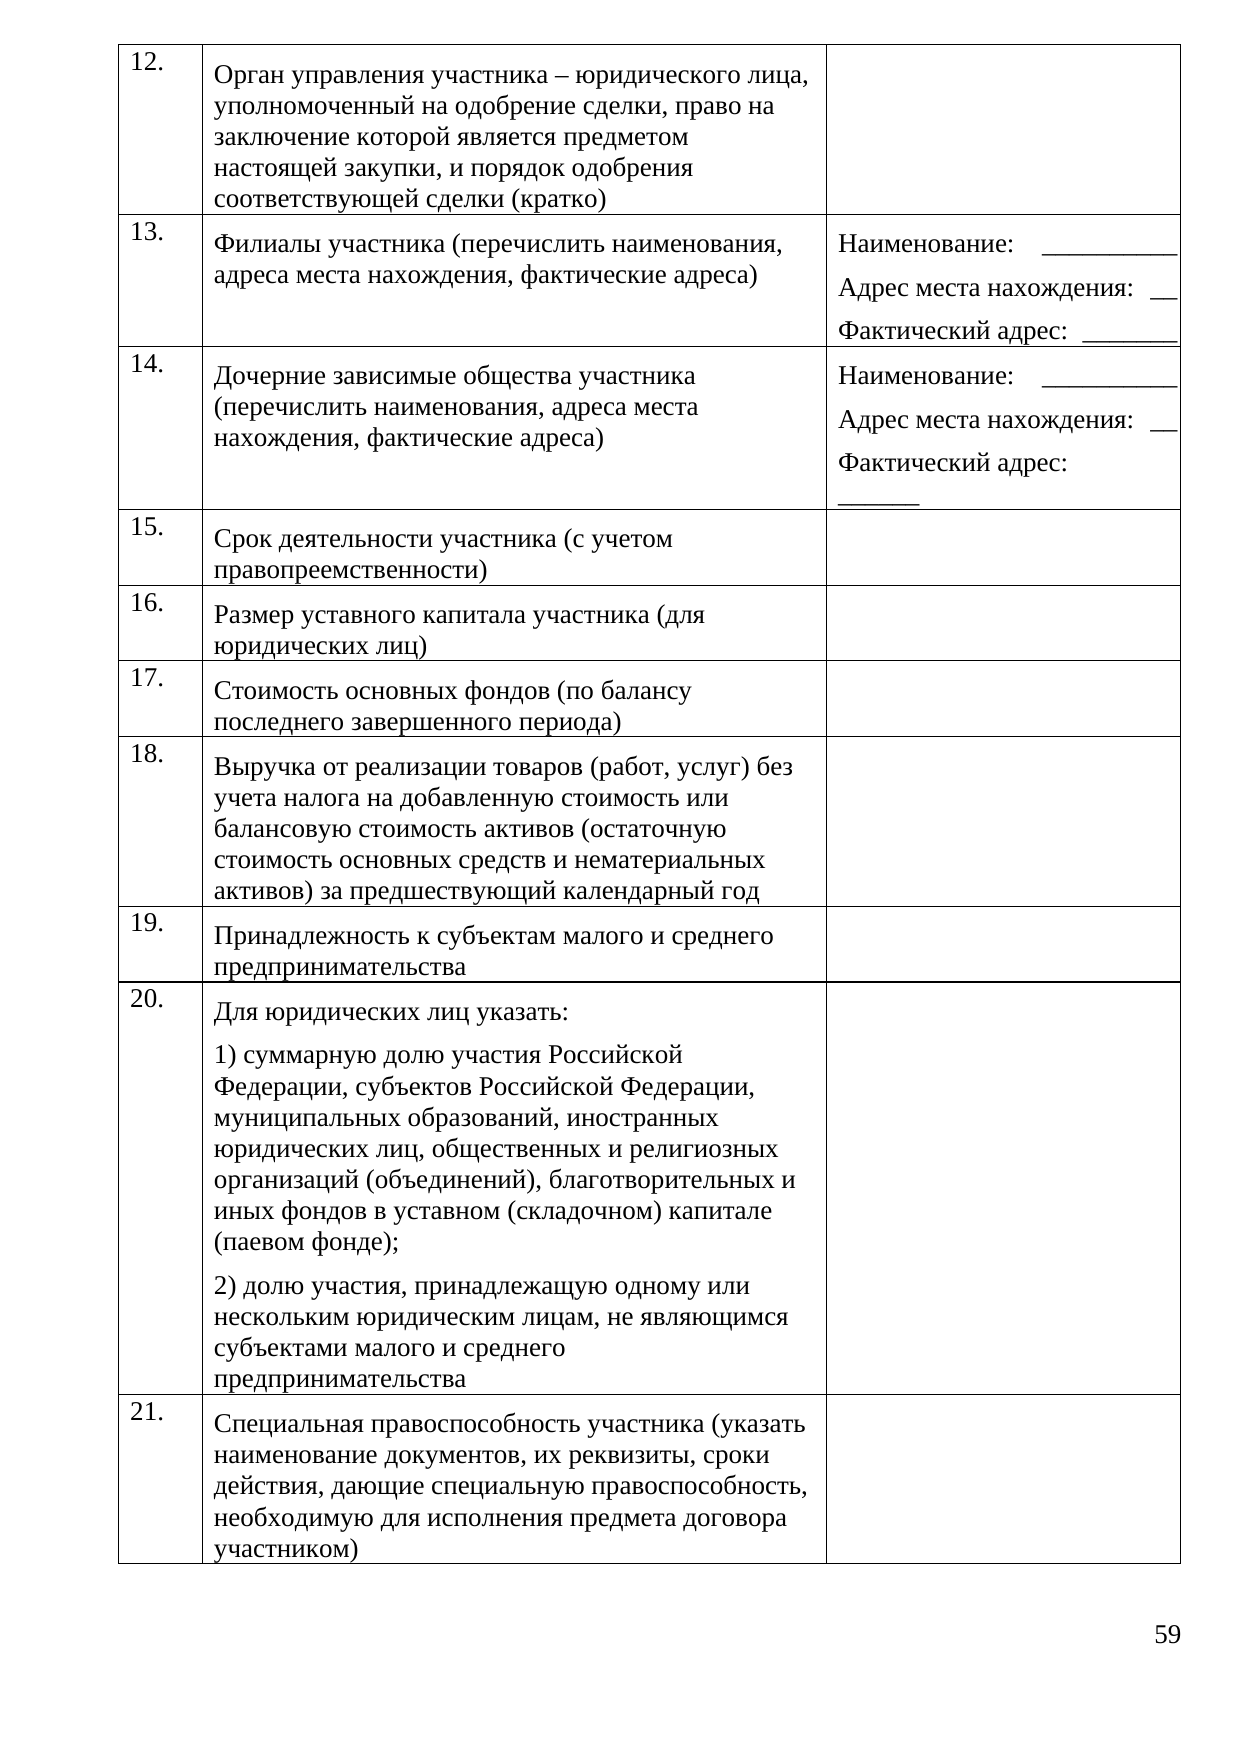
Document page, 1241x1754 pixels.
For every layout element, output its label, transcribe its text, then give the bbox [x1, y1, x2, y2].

table_cell Орган управления участника – юридического лица, уполномоченный на одобрение сделки, право на заключение которой является предметом настоящей закупки, и порядок одобрения соответствующей сделки (кратко) [203, 45, 826, 214]
table_cell Филиалы участника (перечислить наименования, адреса места нахождения, фактические адреса) [203, 215, 826, 346]
table_cell [119, 586, 202, 660]
table_cell [119, 1395, 202, 1563]
table_cell Выручка от реализации товаров (работ, услуг) без учета налога на добавленную стоимость или балансовую стоимость активов (остаточную стоимость основных средств и нематериальных активов) за предшествующий календарный год [203, 737, 826, 906]
table_cell [119, 737, 202, 906]
table_cell [119, 347, 202, 509]
table_cell [119, 983, 202, 1394]
table_cell [827, 907, 1180, 981]
table_cell [827, 1395, 1180, 1563]
table_cell [827, 661, 1180, 736]
table_cell Срок деятельности участника (с учетом правопреемственности) [203, 510, 826, 584]
table_cell [119, 45, 202, 214]
table_cell [827, 45, 1180, 214]
table_cell [119, 661, 202, 736]
table_cell Специальная правоспособность участника (указать наименование документов, их реквизиты, сроки действия, дающие специальную правоспособность, необходимую для исполнения предмета договора участником) [203, 1395, 826, 1563]
table_cell Для юридических лиц указать: 1) суммарную долю участия Российской Федерации, субъектов Российской Федерации, муниципальных образований, иностранных юридических лиц, общественных и религиозных организаций (объединений), благотворительных и иных фондов в уставном (складочном) капитале (паевом фонде); 2) долю участия, принадлежащую одному или нескольким юридическим лицам, не являющимся субъектами малого и среднего предпринимательства [203, 983, 826, 1394]
table_cell Наименование: __________ Адрес места нахождения: __ Фактический адрес: ______ [827, 347, 1180, 509]
table_cell [119, 215, 202, 346]
table_cell [119, 510, 202, 584]
table_cell Принадлежность к субъектам малого и среднего предпринимательства [203, 907, 826, 981]
table_cell [827, 510, 1180, 584]
table_cell [119, 907, 202, 981]
table_cell Дочерние зависимые общества участника (перечислить наименования, адреса места нахождения, фактические адреса) [203, 347, 826, 509]
table_cell [827, 586, 1180, 660]
table_cell Стоимость основных фондов (по балансу последнего завершенного периода) [203, 661, 826, 736]
table_cell [827, 983, 1180, 1394]
table_cell Наименование: __________ Адрес места нахождения: __ Фактический адрес: _______ [827, 215, 1180, 346]
table_cell Размер уставного капитала участника (для юридических лиц) [203, 586, 826, 660]
table_cell [827, 737, 1180, 906]
